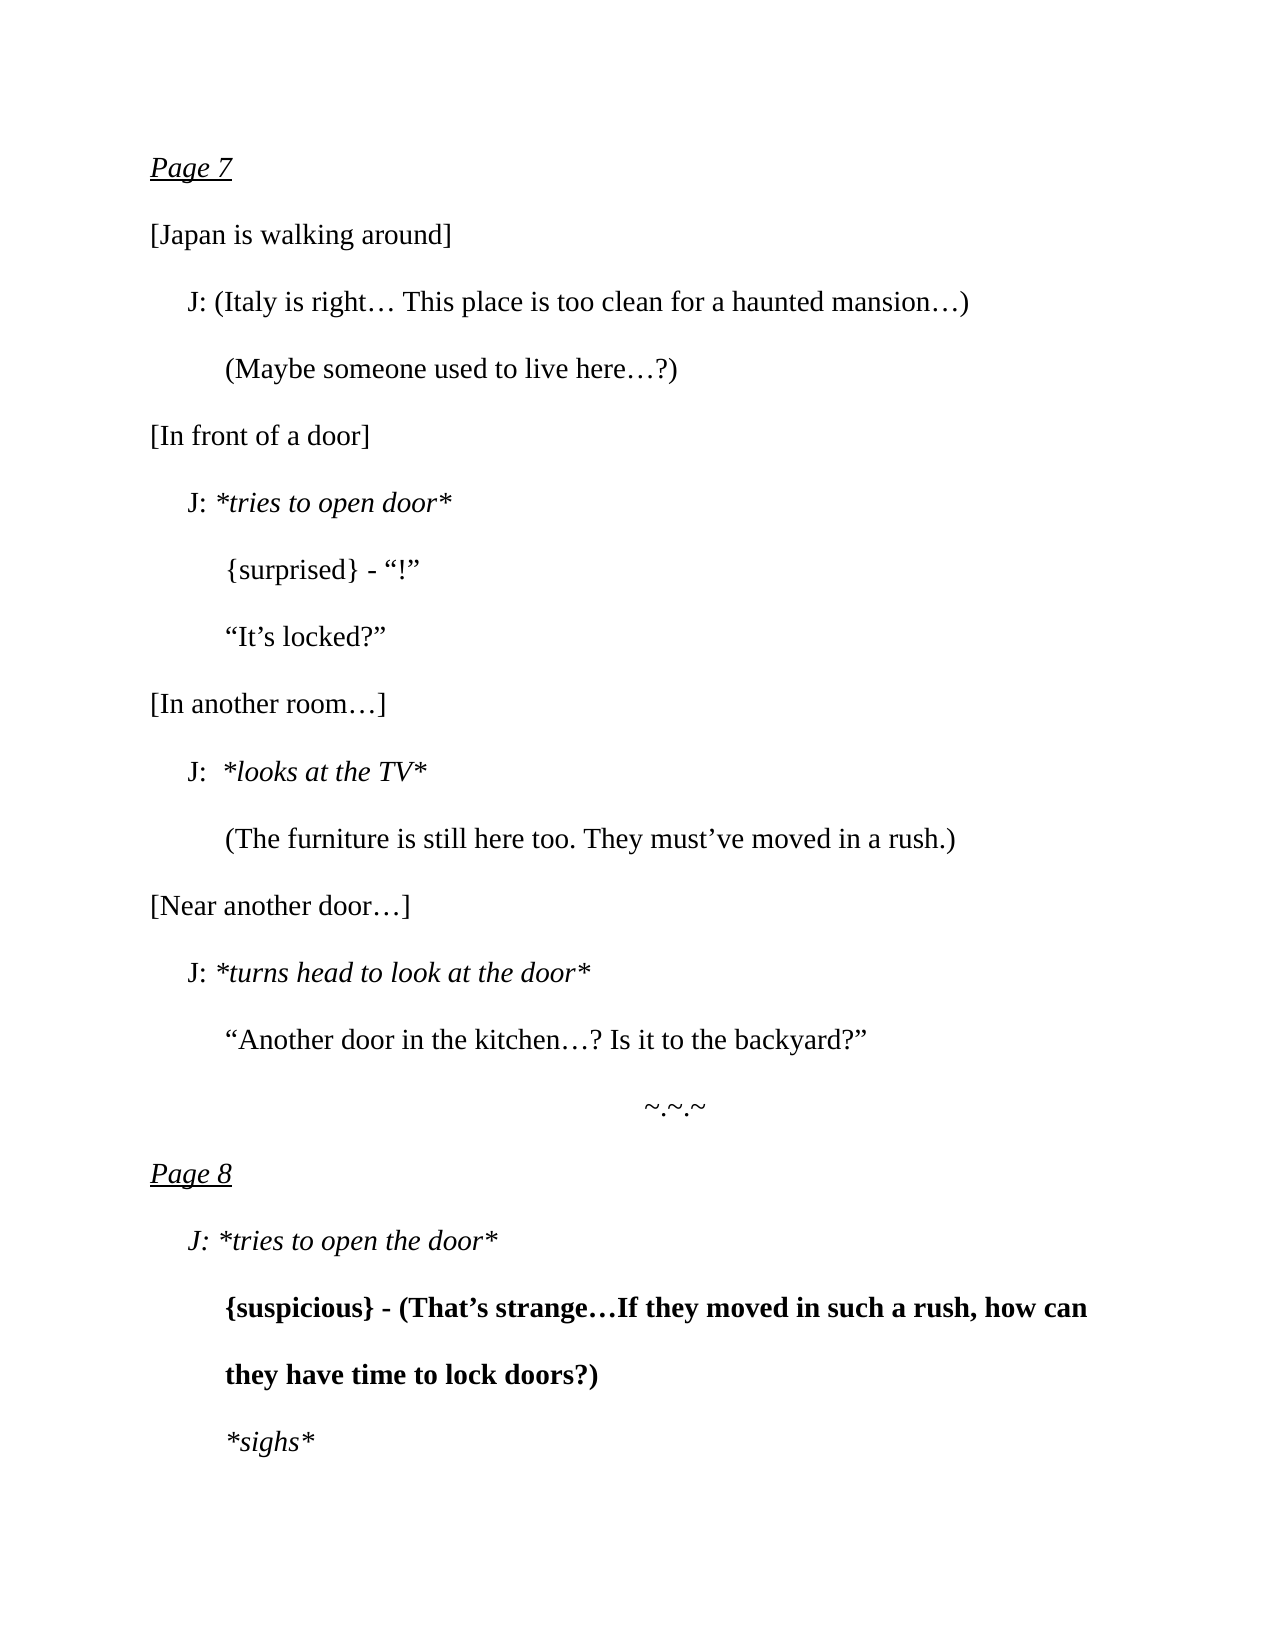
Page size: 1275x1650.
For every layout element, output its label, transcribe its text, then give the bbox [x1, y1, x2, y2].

text “It’s locked?” [150, 619, 1125, 653]
text (Maybe someone used to live here…?) [187, 351, 1125, 385]
text ~.~.~ [150, 1089, 1125, 1123]
text [Near another door…] [150, 888, 1125, 921]
text J: *turns head to look at the door* [150, 955, 1125, 988]
text (The furniture is still here too. They must’ve moved in a rush.) [187, 821, 1125, 854]
text [In another room…] [150, 687, 1125, 720]
text [In front of a door] [150, 418, 1125, 452]
text Page 7 [150, 150, 1125, 183]
text *sighs* [225, 1424, 1125, 1458]
text J: *tries to open door* [150, 485, 1125, 519]
text J: (Italy is right… This place is too clean for a haunted mansion…) [187, 284, 1125, 318]
text [Japan is walking around] [150, 217, 1125, 251]
text J: *tries to open the door* [150, 1223, 1125, 1257]
text “Another door in the kitchen…? Is it to the backyard?” [150, 1022, 1125, 1056]
text J: *looks at the TV* [187, 754, 1125, 787]
text {suspicious} - (That’s strange…If they moved in such a rush, how can they have time to lock doors?) [225, 1290, 1125, 1391]
text Page 8 [150, 1156, 1125, 1190]
text {surprised} - “!” [150, 552, 1125, 586]
